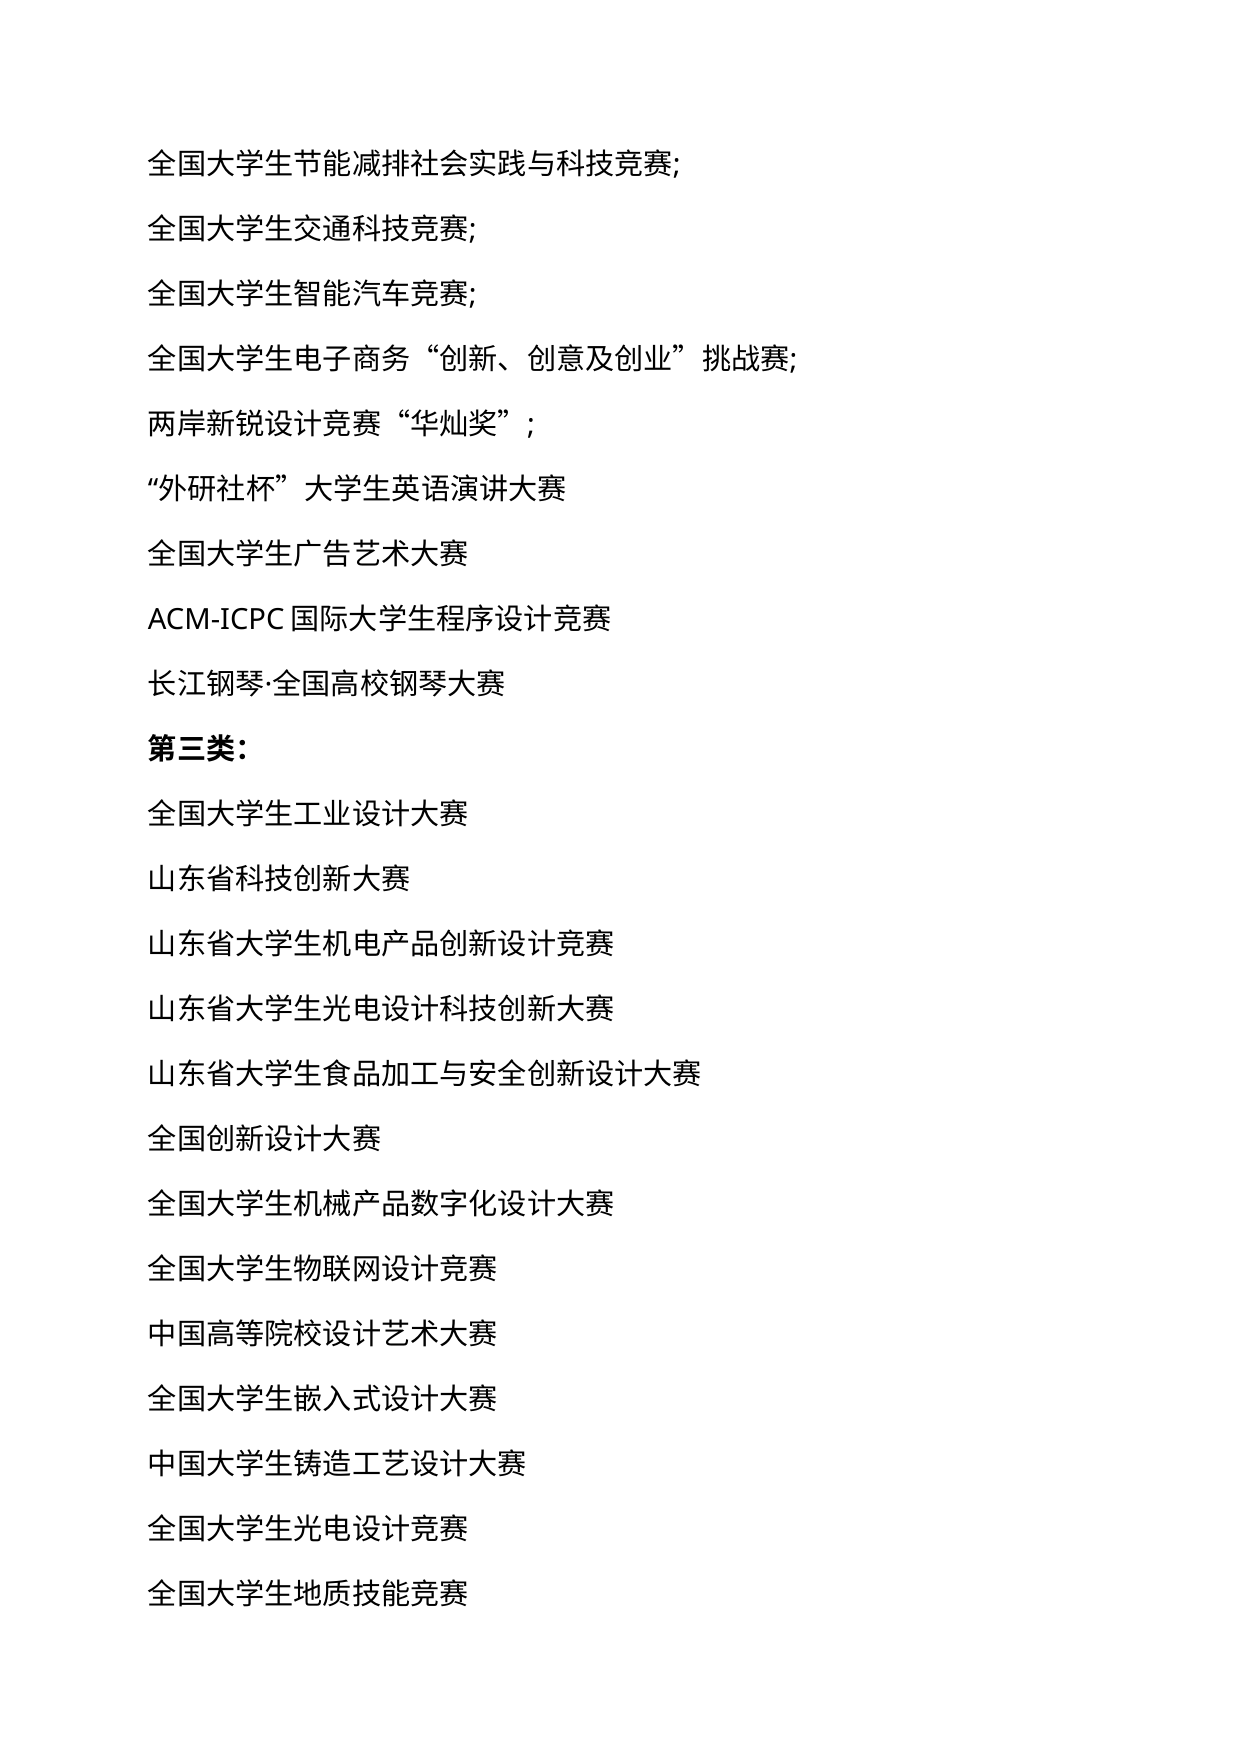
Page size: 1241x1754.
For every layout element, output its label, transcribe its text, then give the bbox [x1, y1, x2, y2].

text 中国大学生铸造工艺设计大赛 [148, 1429, 1092, 1494]
text 全国创新设计大赛 [148, 1104, 1092, 1169]
text 第三类： [148, 714, 1092, 779]
text 全国大学生地质技能竞赛 [148, 1559, 1092, 1624]
text 山东省大学生食品加工与安全创新设计大赛 [148, 1039, 1092, 1104]
text 全国大学生嵌入式设计大赛 [148, 1364, 1092, 1429]
text 全国大学生工业设计大赛 [148, 779, 1092, 844]
text 中国高等院校设计艺术大赛 [148, 1299, 1092, 1364]
text “外研社杯”大学生英语演讲大赛 [148, 454, 1092, 519]
text 全国大学生智能汽车竞赛; [148, 259, 1092, 324]
text 全国大学生交通科技竞赛; [148, 194, 1092, 259]
text 山东省科技创新大赛 [148, 844, 1092, 909]
text 全国大学生机械产品数字化设计大赛 [148, 1169, 1092, 1234]
text 全国大学生光电设计竞赛 [148, 1494, 1092, 1559]
text 全国大学生电子商务“创新、创意及创业”挑战赛; [148, 324, 1092, 389]
text 山东省大学生光电设计科技创新大赛 [148, 974, 1092, 1039]
text 长江钢琴·全国高校钢琴大赛 [148, 649, 1092, 714]
text ACM-ICPC国际大学生程序设计竞赛 [148, 584, 1092, 649]
text 全国大学生物联网设计竞赛 [148, 1234, 1092, 1299]
text 山东省大学生机电产品创新设计竞赛 [148, 909, 1092, 974]
text 全国大学生节能减排社会实践与科技竞赛; [148, 129, 1092, 194]
text 两岸新锐设计竞赛“华灿奖”; [148, 389, 1092, 454]
text 全国大学生广告艺术大赛 [148, 519, 1092, 584]
